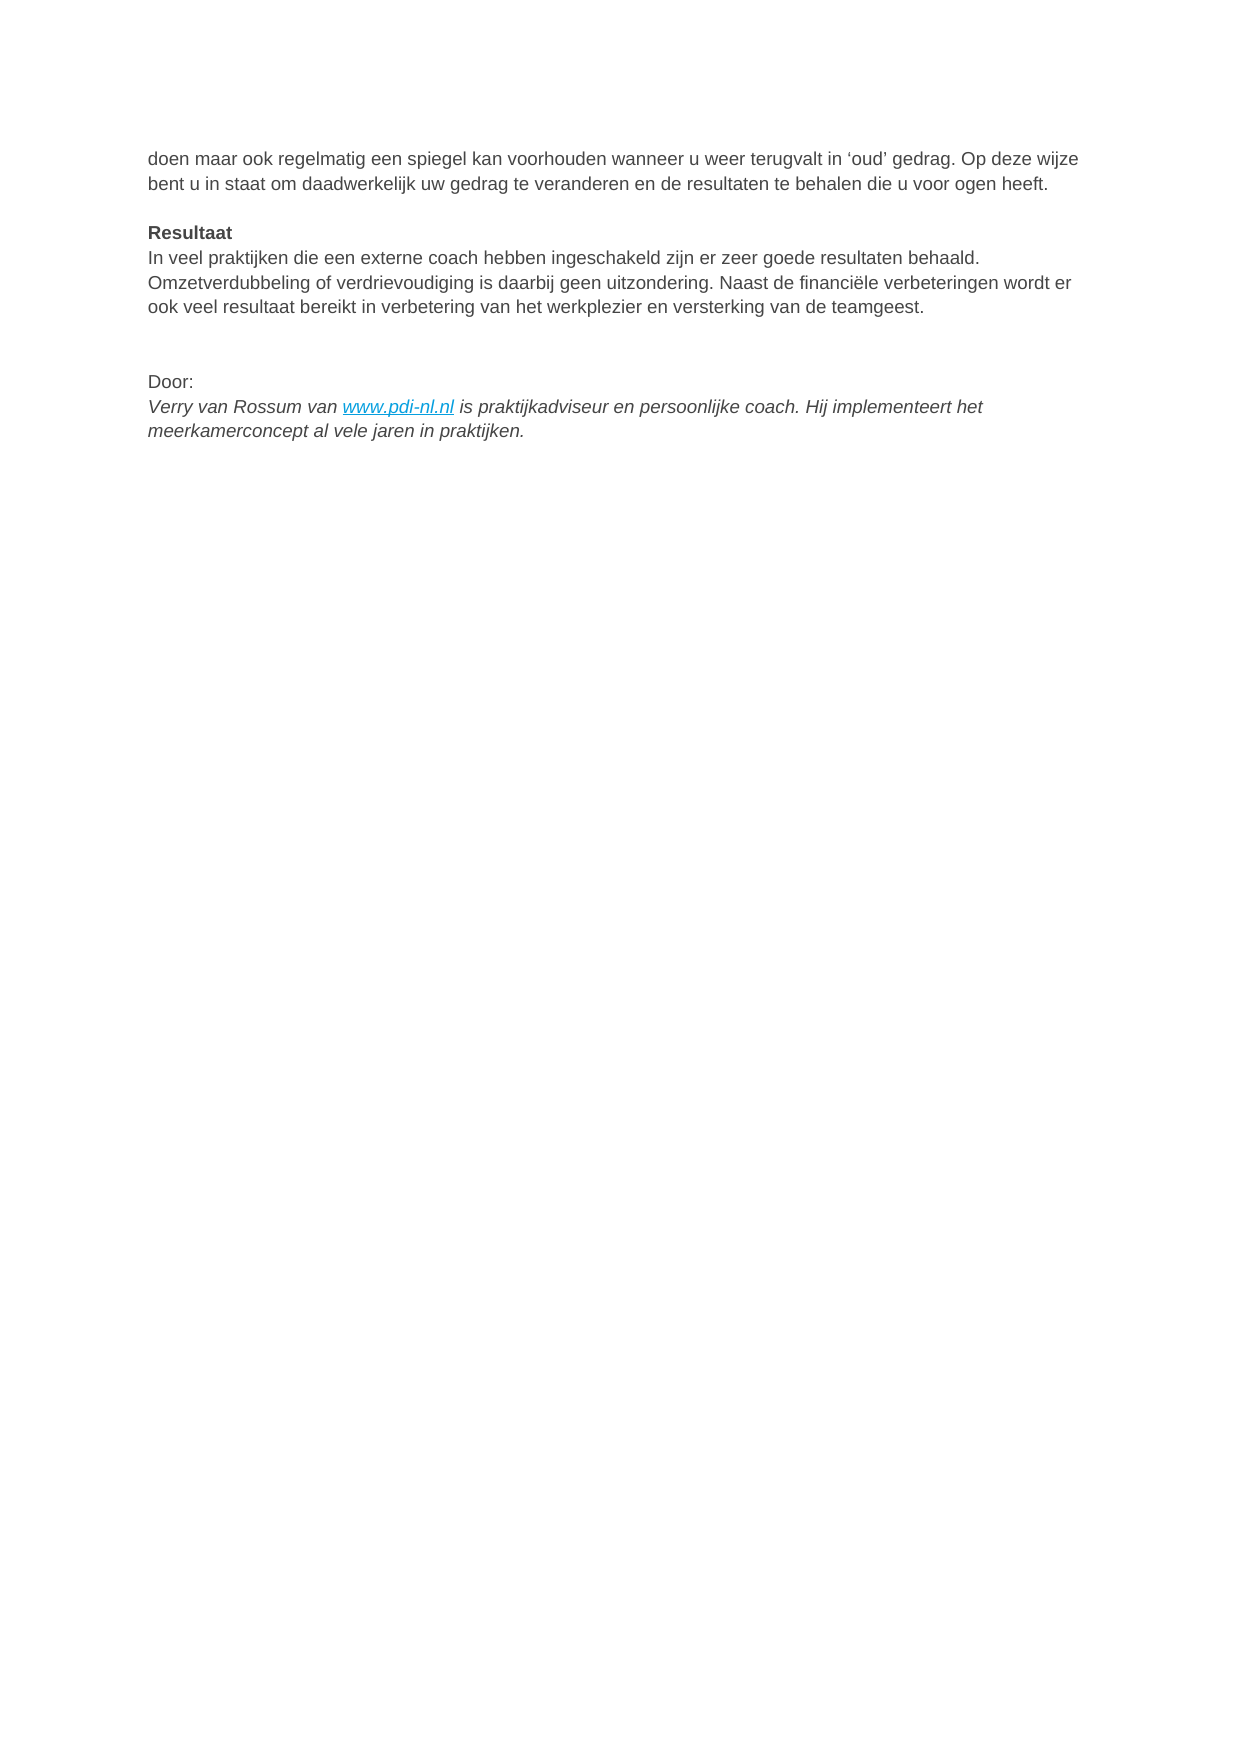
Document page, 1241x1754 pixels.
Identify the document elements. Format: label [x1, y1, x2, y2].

text [148, 148, 1093, 499]
